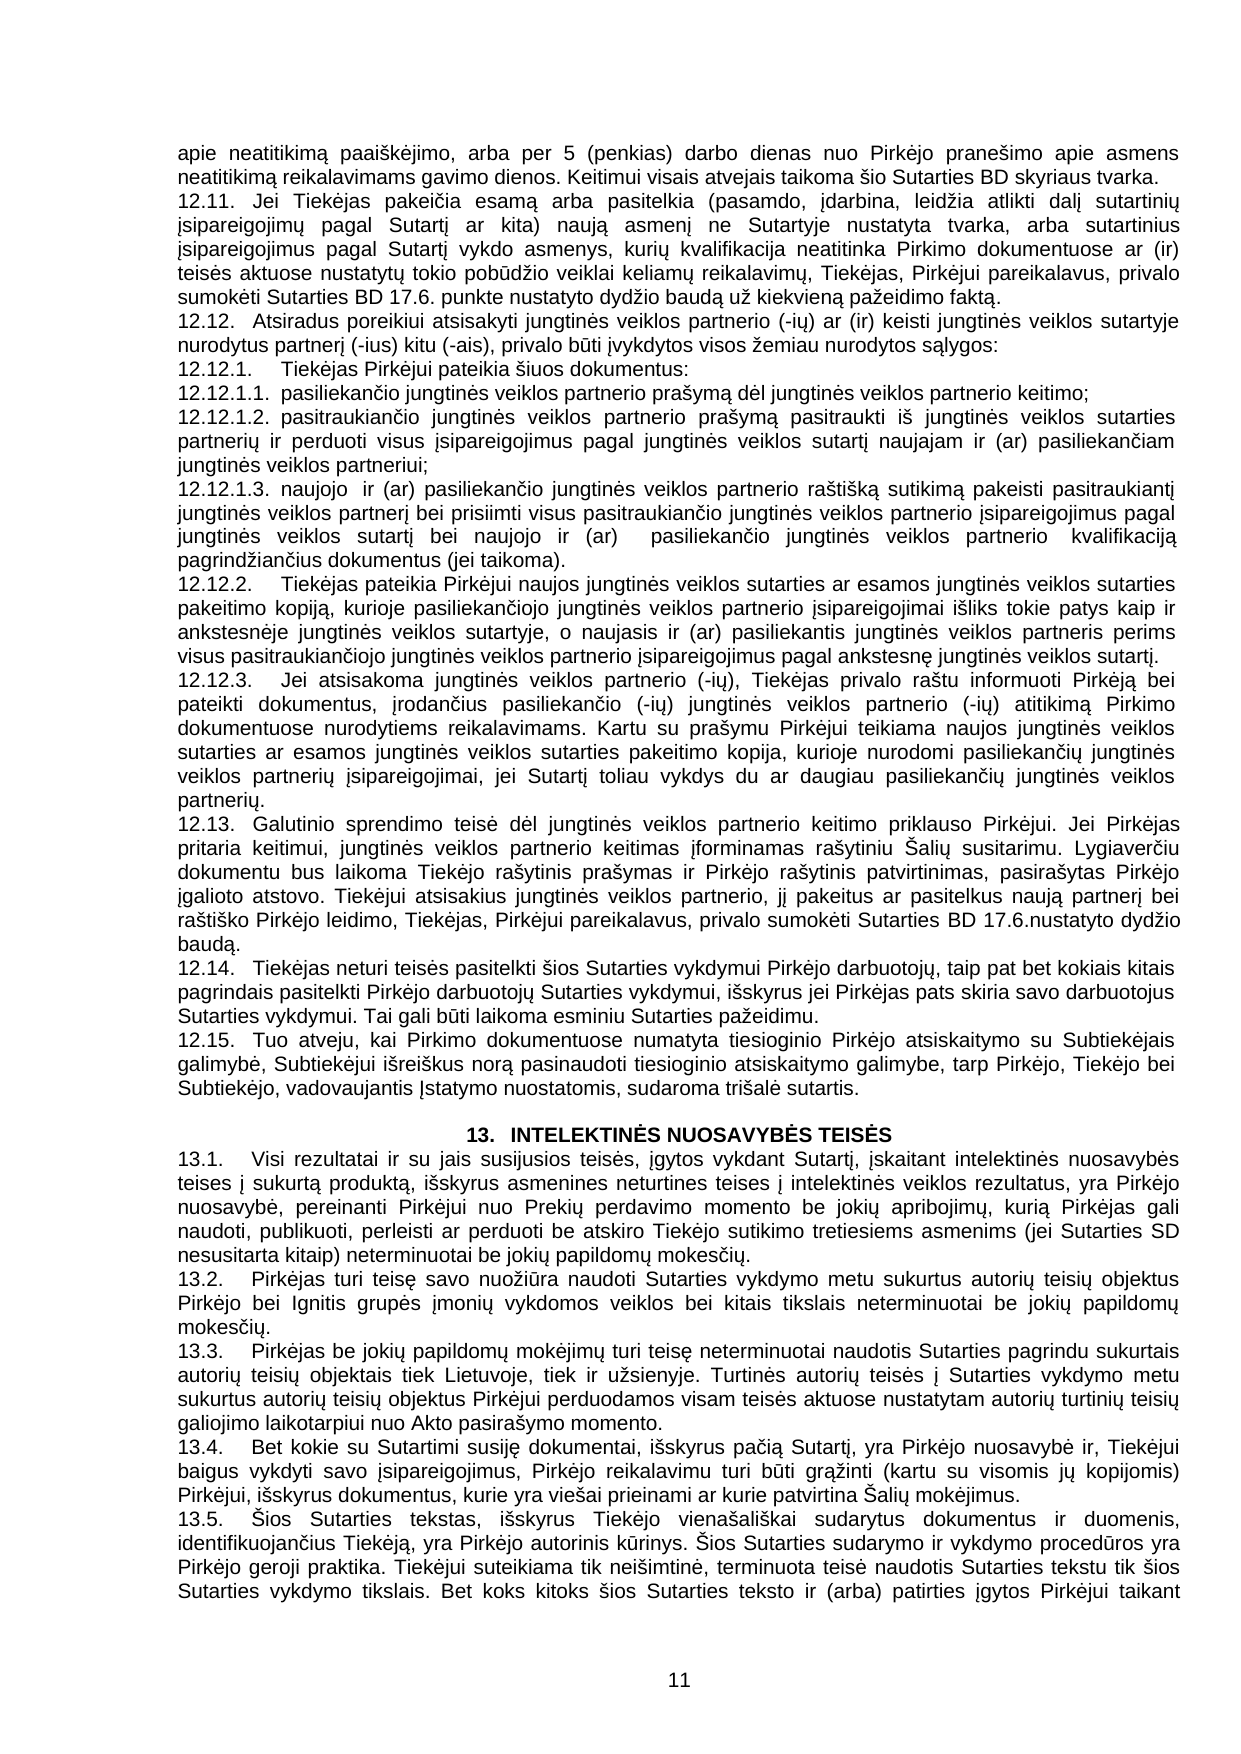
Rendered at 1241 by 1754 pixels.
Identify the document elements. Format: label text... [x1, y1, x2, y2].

list Tuo atveju, kai Pirkimo dokumentuose numatyta tiesioginio Pirkėjo atsiskaitymo su Subtiekėjais galimybė, Subtiekėjui išreiškus norą pasinaudoti tiesioginio atsiskaitymo galimybe, tarp Pirkėjo, Tiekėjo bei Subtiekėjo, vadovaujantis Įstatymo nuostatomis, sudaroma trišalė sutartis. [177, 1027, 1176, 1099]
list Tiekėjas neturi teisės pasitelkti šios Sutarties vykdymui Pirkėjo darbuotojų, taip pat bet kokiais kitais pagrindais pasitelkti Pirkėjo darbuotojų Sutarties vykdymui, išskyrus jei Pirkėjas pats skiria savo darbuotojus Sutarties vykdymui. Tai gali būti laikoma esminiu Sutarties pažeidimu. [177, 956, 1176, 1027]
list naujojo ir (ar) pasiliekančio jungtinės veiklos partnerio raštišką sutikimą pakeisti pasitraukiantį jungtinės veiklos partnerį bei prisiimti visus pasitraukiančio jungtinės veiklos partnerio įsipareigojimus pagal jungtinės veiklos sutartį bei naujojo ir (ar) pasiliekančio jungtinės veiklos partnerio kvalifikaciją pagrindžiančius dokumentus (jei taikoma). [177, 476, 1176, 572]
list Pirkėjas be jokių papildomų mokėjimų turi teisę neterminuotai naudotis Sutarties pagrindu sukurtais autorių teisių objektais tiek Lietuvoje, tiek ir užsienyje. Turtinės autorių teisės į Sutarties vykdymo metu sukurtus autorių teisių objektus Pirkėjui perduodamos visam teisės aktuose nustatytam autorių turtinių teisių galiojimo laikotarpiui nuo Akto pasirašymo momento. [177, 1339, 1181, 1435]
list INTELEKTINĖS NUOSAVYBĖS TEISĖS [177, 1123, 1181, 1147]
list Jei atsisakoma jungtinės veiklos partnerio (-ių), Tiekėjas privalo raštu informuoti Pirkėją bei pateikti dokumentus, įrodančius pasiliekančio (-ių) jungtinės veiklos partnerio (-ių) atitikimą Pirkimo dokumentuose nurodytiems reikalavimams. Kartu su prašymu Pirkėjui teikiama naujos jungtinės veiklos sutarties ar esamos jungtinės veiklos sutarties pakeitimo kopija, kurioje nurodomi pasiliekančių jungtinės veiklos partnerių įsipareigojimai, jei Sutartį toliau vykdys du ar daugiau pasiliekančių jungtinės veiklos partnerių. [177, 668, 1176, 812]
list Jei Tiekėjas pakeičia esamą arba pasitelkia (pasamdo, įdarbina, leidžia atlikti dalį sutartinių įsipareigojimų pagal Sutartį ar kita) naują asmenį ne Sutartyje nustatyta tvarka, arba sutartinius įsipareigojimus pagal Sutartį vykdo asmenys, kurių kvalifikacija neatitinka Pirkimo dokumentuose ar (ir) teisės aktuose nustatytų tokio pobūdžio veiklai keliamų reikalavimų, Tiekėjas, Pirkėjui pareikalavus, privalo sumokėti Sutarties BD 17.6. punkte nustatyto dydžio baudą už kiekvieną pažeidimo faktą. [177, 189, 1181, 309]
list Galutinio sprendimo teisė dėl jungtinės veiklos partnerio keitimo priklauso Pirkėjui. Jei Pirkėjas pritaria keitimui, jungtinės veiklos partnerio keitimas įforminamas rašytiniu Šalių susitarimu. Lygiaverčiu dokumentu bus laikoma Tiekėjo rašytinis prašymas ir Pirkėjo rašytinis patvirtinimas, pasirašytas Pirkėjo įgalioto atstovo. Tiekėjui atsisakius jungtinės veiklos partnerio, jį pakeitus ar pasitelkus naują partnerį bei raštiško Pirkėjo leidimo, Tiekėjas, Pirkėjui pareikalavus, privalo sumokėti Sutarties BD 17.6.nustatyto dydžio baudą. [177, 812, 1181, 956]
list pasitraukiančio jungtinės veiklos partnerio prašymą pasitraukti iš jungtinės veiklos sutarties partnerių ir perduoti visus įsipareigojimus pagal jungtinės veiklos sutartį naujajam ir (ar) pasiliekančiam jungtinės veiklos partneriui; [177, 404, 1176, 476]
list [177, 141, 1181, 189]
list Visi rezultatai ir su jais susijusios teisės, įgytos vykdant Sutartį, įskaitant intelektinės nuosavybės teises į sukurtą produktą, išskyrus asmenines neturtines teises į intelektinės veiklos rezultatus, yra Pirkėjo nuosavybė, pereinanti Pirkėjui nuo Prekių perdavimo momento be jokių apribojimų, kurią Pirkėjas gali naudoti, publikuoti, perleisti ar perduoti be atskiro Tiekėjo sutikimo tretiesiems asmenims (jei Sutarties SD nesusitarta kitaip) neterminuotai be jokių papildomų mokesčių. [177, 1147, 1181, 1267]
list Tiekėjas pateikia Pirkėjui naujos jungtinės veiklos sutarties ar esamos jungtinės veiklos sutarties pakeitimo kopiją, kurioje pasiliekančiojo jungtinės veiklos partnerio įsipareigojimai išliks tokie patys kaip ir ankstesnėje jungtinės veiklos sutartyje, o naujasis ir (ar) pasiliekantis jungtinės veiklos partneris perims visus pasitraukiančiojo jungtinės veiklos partnerio įsipareigojimus pagal ankstesnę jungtinės veiklos sutartį. [177, 572, 1176, 668]
list Atsiradus poreikiui atsisakyti jungtinės veiklos partnerio (-ių) ar (ir) keisti jungtinės veiklos sutartyje nurodytus partnerį (-ius) kitu (-ais), privalo būti įvykdytos visos žemiau nurodytos sąlygos: [177, 309, 1181, 357]
list pasiliekančio jungtinės veiklos partnerio prašymą dėl jungtinės veiklos partnerio keitimo; [177, 381, 1176, 404]
list Bet kokie su Sutartimi susiję dokumentai, išskyrus pačią Sutartį, yra Pirkėjo nuosavybė ir, Tiekėjui baigus vykdyti savo įsipareigojimus, Pirkėjo reikalavimu turi būti grąžinti (kartu su visomis jų kopijomis) Pirkėjui, išskyrus dokumentus, kurie yra viešai prieinami ar kurie patvirtina Šalių mokėjimus. [177, 1435, 1181, 1507]
list Tiekėjas Pirkėjui pateikia šiuos dokumentus: [177, 357, 1176, 381]
list Pirkėjas turi teisę savo nuožiūra naudoti Sutarties vykdymo metu sukurtus autorių teisių objektus Pirkėjo bei Ignitis grupės įmonių vykdomos veiklos bei kitais tikslais neterminuotai be jokių papildomų mokesčių. [177, 1267, 1181, 1339]
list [177, 1507, 1181, 1602]
